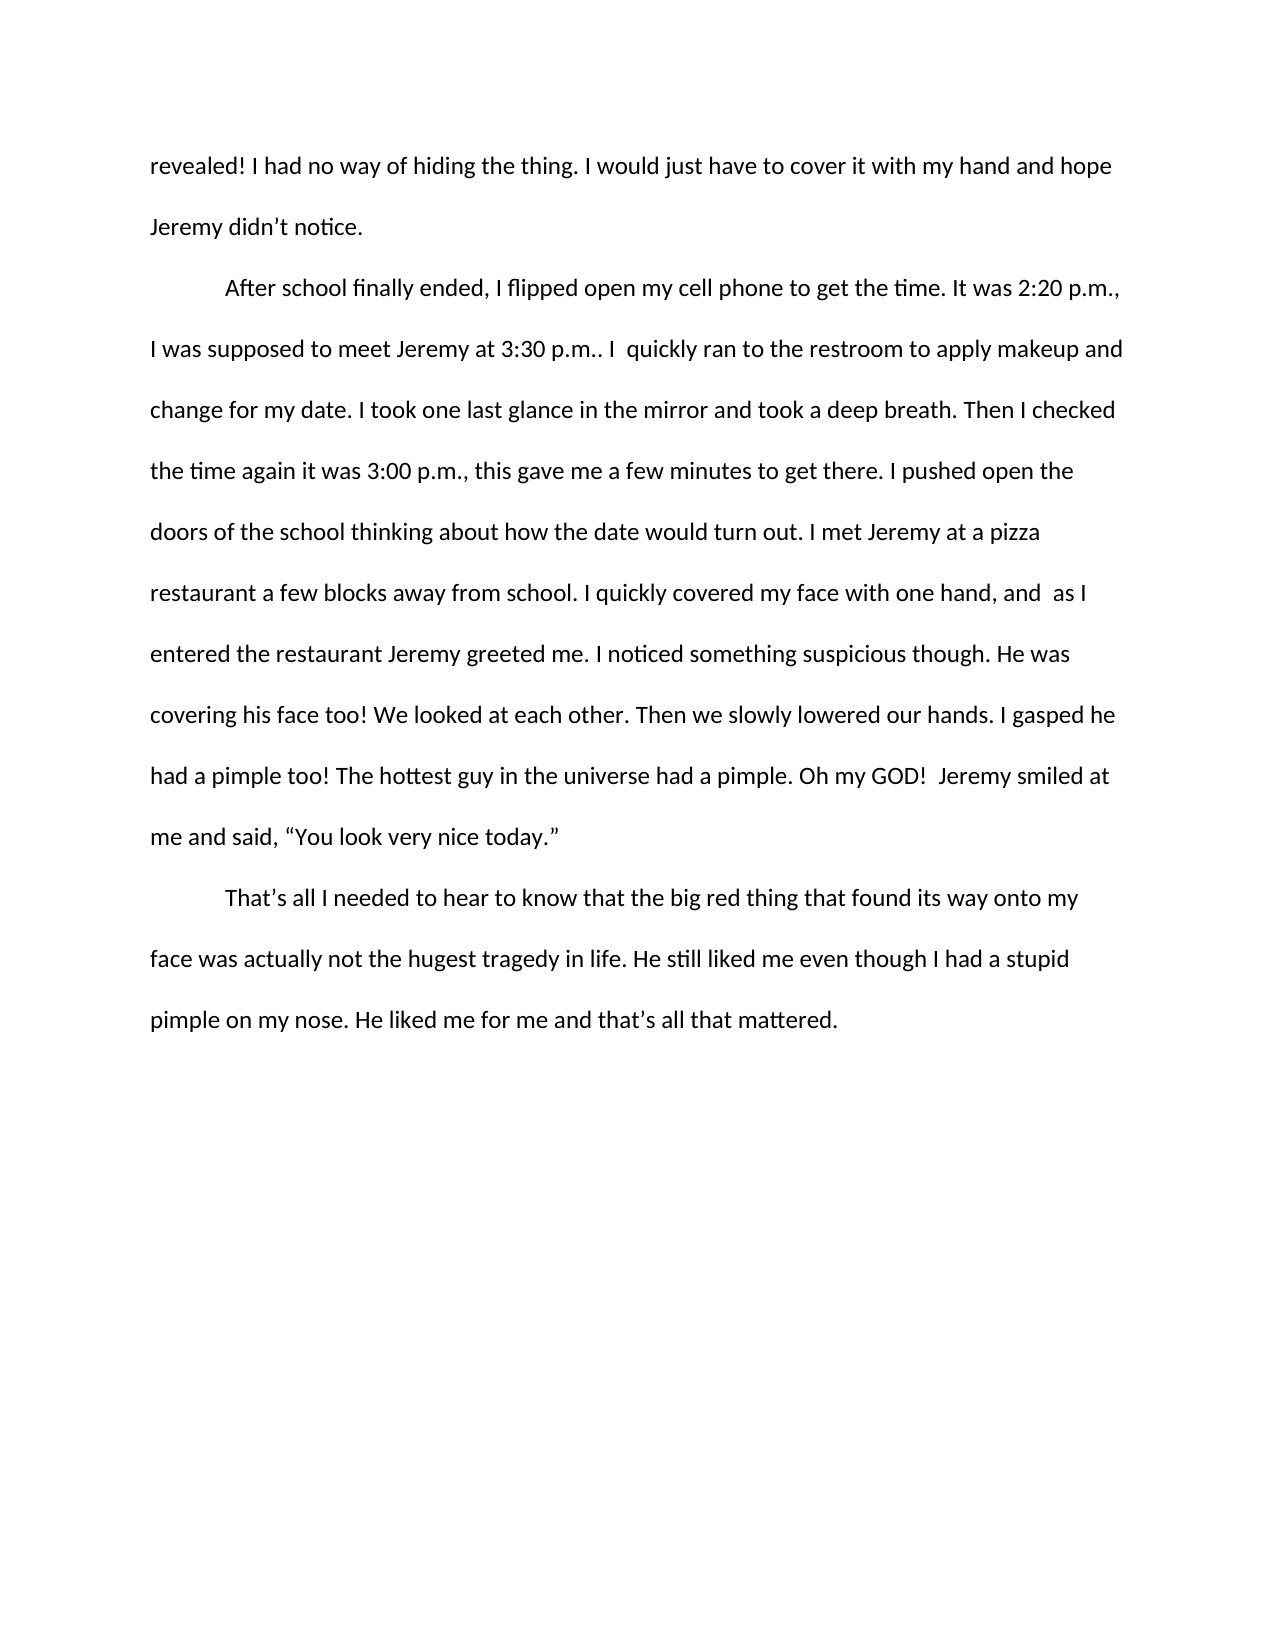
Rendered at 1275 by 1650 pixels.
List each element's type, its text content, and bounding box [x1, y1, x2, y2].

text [150, 150, 1125, 242]
text After school finally ended, I flipped open my cell phone to get the time. It was 2:20 p.m., I was supposed to meet Jeremy at 3:30 p.m.. I quickly ran to the restroom to apply makeup and change for my date. I took one last glance in the mirror and took a deep breath. Then I checked the time again it was 3:00 p.m., this gave me a few minutes to get there. I pushed open the doors of the school thinking about how the date would turn out. I met Jeremy at a pizza restaurant a few blocks away from school. I quickly covered my face with one hand, and as I entered the restaurant Jeremy greeted me. I noticed something suspicious though. He was covering his face too! We looked at each other. Then we slowly lowered our hands. I gasped he had a pimple too! The hottest guy in the universe had a pimple. Oh my GOD! Jeremy smiled at me and said, “You look very nice today.” [150, 272, 1125, 852]
text That’s all I needed to hear to know that the big red thing that found its way onto my face was actually not the hugest tragedy in life. He still liked me even though I had a stupid pimple on my nose. He liked me for me and that’s all that mattered. [150, 882, 1125, 1035]
